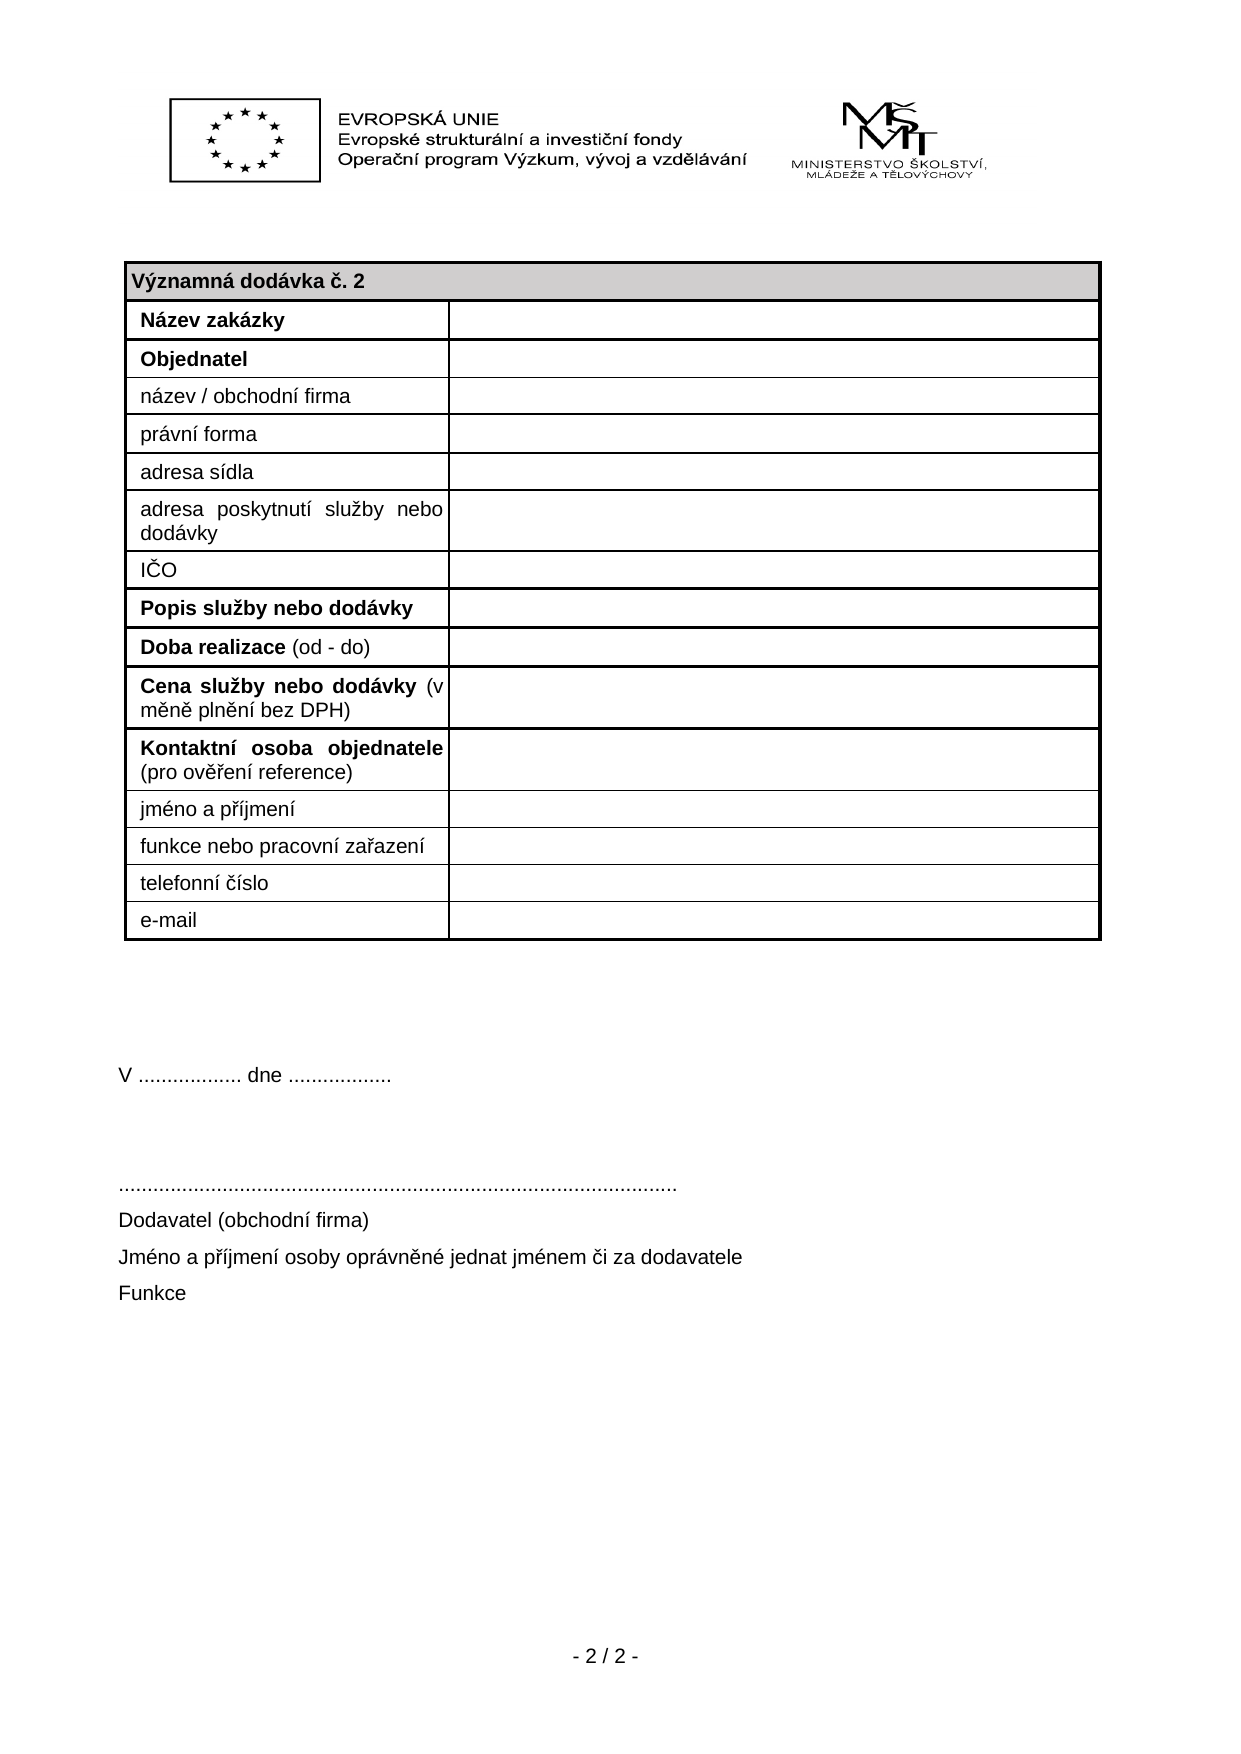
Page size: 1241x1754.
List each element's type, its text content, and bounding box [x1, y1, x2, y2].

table_cell [450, 302, 1098, 338]
table_cell Doba realizace (od - do) [127, 629, 448, 664]
table_cell [450, 791, 1098, 827]
text Funkce [118, 1281, 1092, 1305]
table_header Významná dodávka č. 2 [127, 264, 1098, 299]
table_cell [450, 629, 1098, 664]
table_cell [450, 378, 1098, 413]
table_cell právní forma [127, 415, 448, 452]
table_cell [450, 590, 1098, 626]
table_cell IČO [127, 552, 448, 587]
table_cell telefonní číslo [127, 865, 448, 901]
text ................................................................................................. [118, 1172, 1092, 1196]
table_cell [450, 865, 1098, 901]
table_cell Kontaktní osoba objednatele (pro ověření reference) [127, 730, 448, 789]
table_cell jméno a příjmení [127, 791, 448, 827]
table_cell Objednatel [127, 341, 448, 376]
table_cell [450, 828, 1098, 863]
table_cell [450, 902, 1098, 937]
table_cell Cena služby nebo dodávky (v měně plnění bez DPH) [127, 668, 448, 727]
table_cell [450, 730, 1098, 789]
table_cell Název zakázky [127, 302, 448, 338]
table_cell funkce nebo pracovní zařazení [127, 828, 448, 863]
table_cell [450, 454, 1098, 489]
table_cell [450, 415, 1098, 452]
text Jméno a příjmení osoby oprávněné jednat jménem či za dodavatele [118, 1245, 1092, 1269]
table_cell adresa poskytnutí služby nebo dodávky [127, 491, 448, 550]
table_cell [450, 552, 1098, 587]
table_cell adresa sídla [127, 454, 448, 489]
table_cell Popis služby nebo dodávky [127, 590, 448, 626]
table_cell e-mail [127, 902, 448, 937]
text V .................. dne .................. [118, 1062, 1092, 1086]
table_cell [450, 668, 1098, 727]
text Dodavatel (obchodní firma) [118, 1208, 1092, 1232]
table_cell [450, 491, 1098, 550]
table_cell [450, 341, 1098, 376]
table_cell název / obchodní firma [127, 378, 448, 413]
picture [118, 56, 1037, 224]
